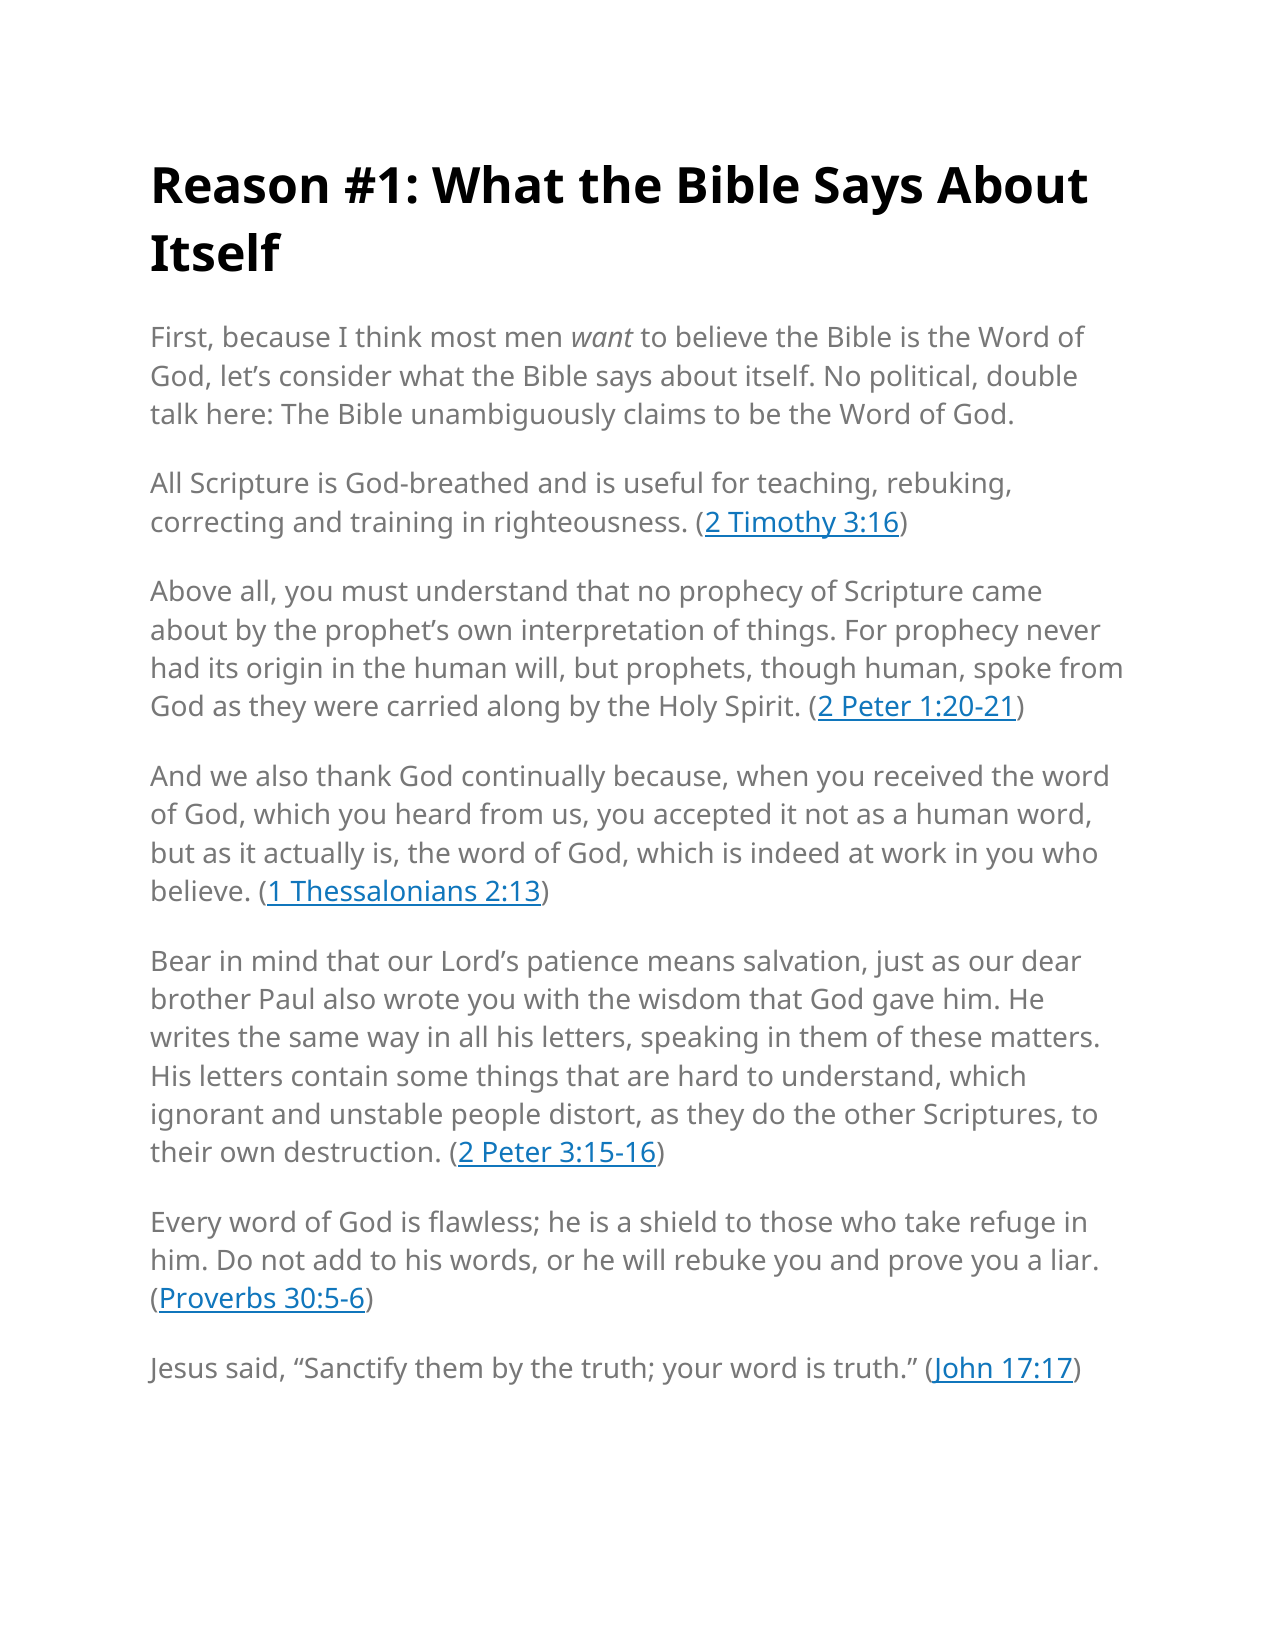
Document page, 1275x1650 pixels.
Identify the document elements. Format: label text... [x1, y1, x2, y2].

text Every word of God is flawless; he is a shield to those who take refuge in him. Do not add to his words, or he will rebuke you and prove you a liar. (Proverbs 30:5-6) [150, 1202, 1125, 1317]
text Above all, you must understand that no prophecy of Scripture came about by the prophet’s own interpretation of things. For prophecy never had its origin in the human will, but prophets, though human, spoke from God as they were carried along by the Holy Spirit. (2 Peter 1:20-21) [150, 572, 1125, 725]
text Reason #1: What the Bible Says About Itself [150, 150, 1125, 286]
text Jesus said, “Sanctify them by the truth; your word is truth.” (John 17:17) [150, 1348, 1125, 1387]
text All Scripture is God-breathed and is useful for teaching, rebuking, correcting and training in righteousness. (2 Timothy 3:16) [150, 464, 1125, 540]
text Bear in mind that our Lord’s patience means salvation, just as our dear brother Paul also wrote you with the wisdom that God gave him. He writes the same way in all his letters, speaking in them of these matters. His letters contain some things that are hard to understand, which ignorant and unstable people distort, as they do the other Scriptures, to their own destruction. (2 Peter 3:15-16) [150, 941, 1125, 1171]
text First, because I think most men want to believe the Bible is the Word of God, let’s consider what the Bible says about itself. No political, double talk here: The Bible unambiguously claims to be the Word of God. [150, 317, 1125, 432]
text And we also thank God continually because, when you received the word of God, which you heard from us, you accepted it not as a human word, but as it actually is, the word of God, which is indeed at work in you who believe. (1 Thessalonians 2:13) [150, 756, 1125, 909]
